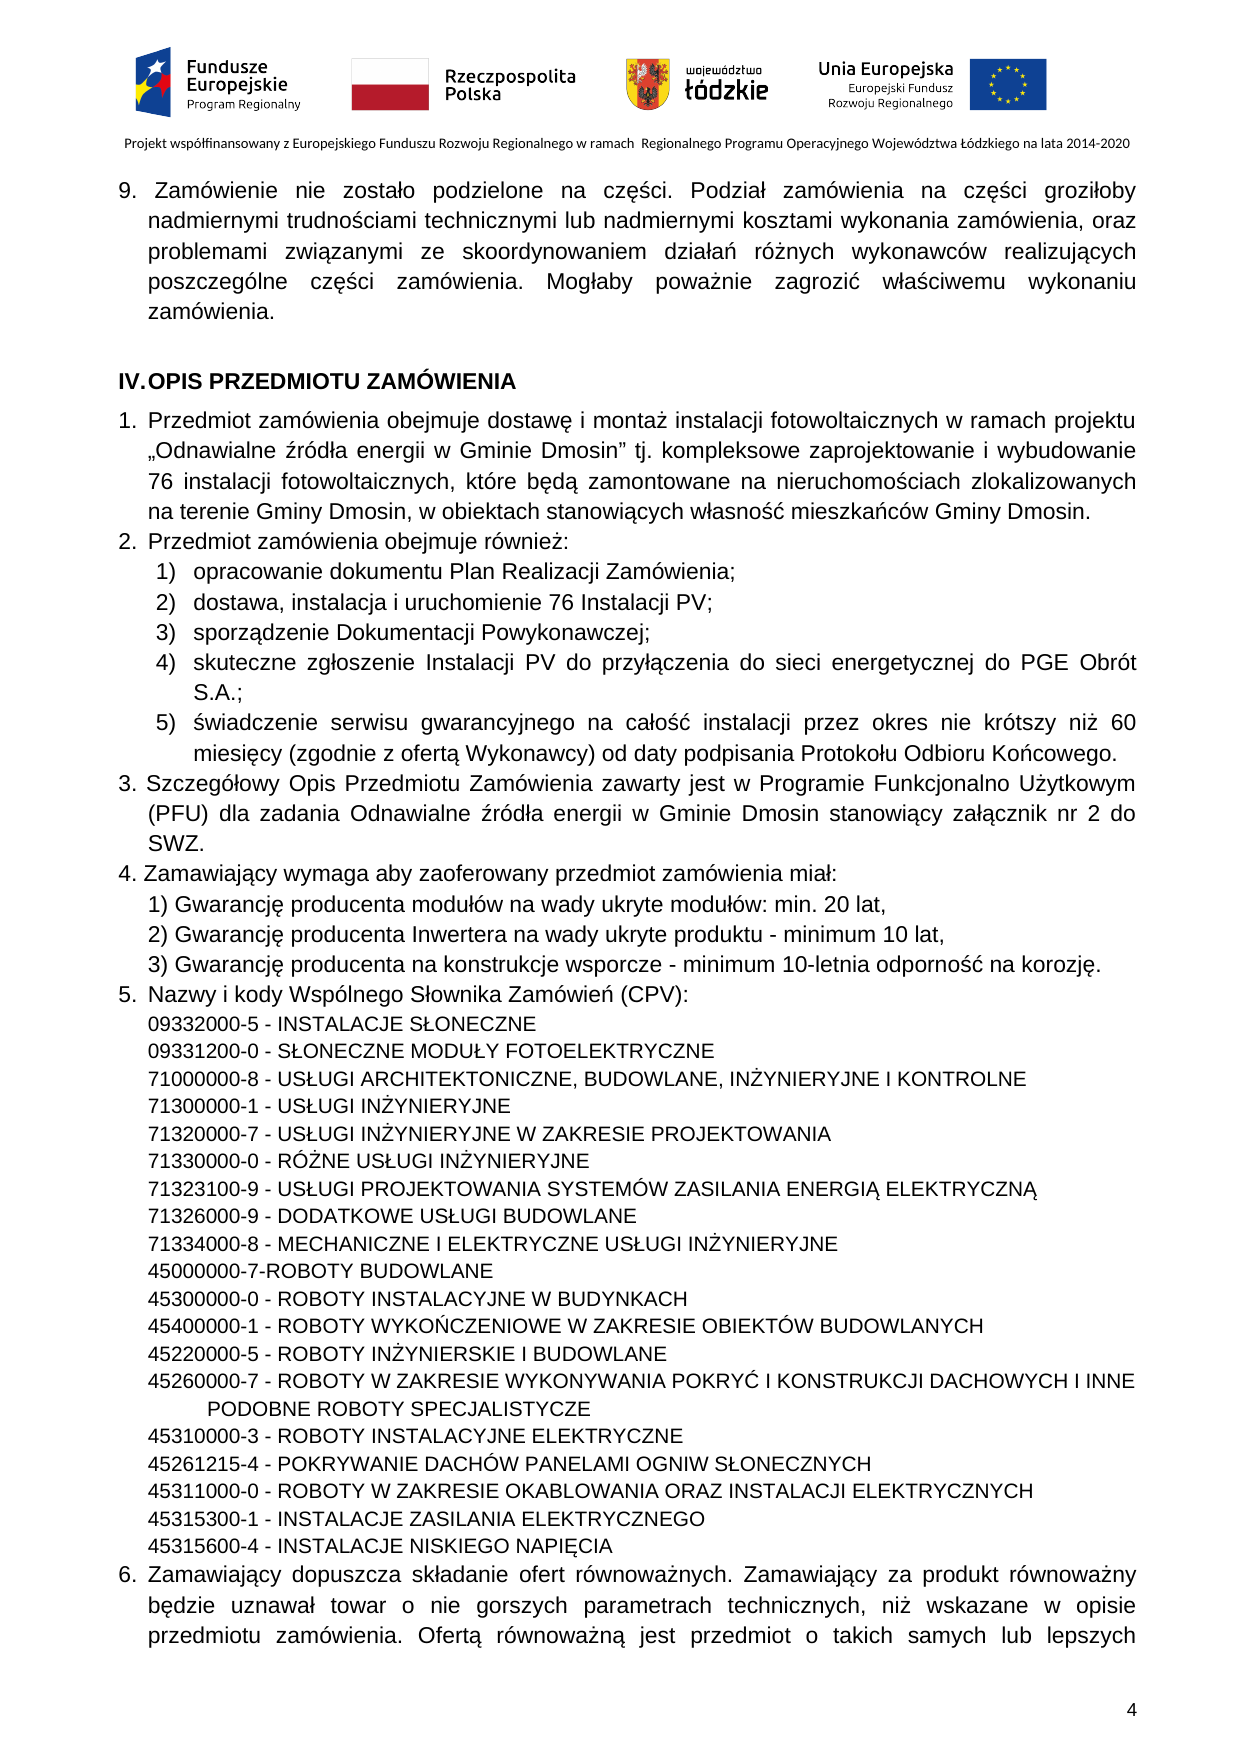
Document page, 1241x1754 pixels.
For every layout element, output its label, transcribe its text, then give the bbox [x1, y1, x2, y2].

text 71326000-9 - DODATKOWE USŁUGI BUDOWLANE [148, 1204, 1137, 1228]
text 71323100-9 - USŁUGI PROJEKTOWANIA SYSTEMÓW ZASILANIA ENERGIĄ ELEKTRYCZNĄ [148, 1176, 1137, 1200]
text 45315300-1 - INSTALACJE ZASILANIA ELEKTRYCZNEGO [148, 1506, 1137, 1530]
text 4. Zamawiający wymaga aby zaoferowany przedmiot zamówienia miał: [118, 860, 1137, 887]
text 09332000-5 - INSTALACJE SŁONECZNE [148, 1011, 1137, 1035]
list dostawa, instalacja i uruchomienie 76 Instalacji PV; [156, 588, 1137, 615]
list opracowanie dokumentu Plan Realizacji Zamówienia; [156, 558, 1137, 584]
text 9. Zamówienie nie zostało podzielone na części. Podział zamówienia na części groziłoby nadmiernymi trudnościami technicznymi lub nadmiernymi kosztami wykonania zamówienia, oraz problemami związanymi ze skoordynowaniem działań różnych wykonawców realizujących poszczególne części zamówienia. Mogłaby poważnie zagrozić właściwemu wykonaniu zamówienia. [118, 177, 1137, 324]
text 71300000-1 - USŁUGI INŻYNIERYJNE [148, 1094, 1137, 1118]
text 45400000-1 - ROBOTY WYKOŃCZENIOWE W ZAKRESIE OBIEKTÓW BUDOWLANYCH [148, 1314, 1137, 1338]
text 2) Gwarancję producenta Inwertera na wady ukryte produktu - minimum 10 lat, [148, 921, 1137, 947]
text 45311000-0 - ROBOTY W ZAKRESIE OKABLOWANIA ORAZ INSTALACJI ELEKTRYCZNYCH [148, 1479, 1137, 1503]
text 3. Szczegółowy Opis Przedmiotu Zamówienia zawarty jest w Programie Funkcjonalno Użytkowym (PFU) dla zadania Odnawialne źródła energii w Gminie Dmosin stanowiący załącznik nr 2 do SWZ. [118, 770, 1137, 856]
list sporządzenie Dokumentacji Powykonawczej; [156, 619, 1137, 645]
text 45260000-7 - ROBOTY W ZAKRESIE WYKONYWANIA POKRYĆ I KONSTRUKCJI DACHOWYCH I INNE PODOBNE ROBOTY SPECJALISTYCZE [148, 1369, 1137, 1420]
text 45315600-4 - INSTALACJE NISKIEGO NAPIĘCIA [148, 1534, 1137, 1558]
picture [118, 29, 1064, 135]
text 45000000-7-ROBOTY BUDOWLANE [148, 1259, 1137, 1283]
text 71000000-8 - USŁUGI ARCHITEKTONICZNE, BUDOWLANE, INŻYNIERYJNE I KONTROLNE [148, 1066, 1137, 1090]
text 5. Nazwy i kody Wspólnego Słownika Zamówień (CPV): [118, 981, 1137, 1007]
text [118, 1561, 1137, 1648]
list skuteczne zgłoszenie Instalacji PV do przyłączenia do sieci energetycznej do PGE Obrót S.A.; [156, 649, 1137, 705]
list Przedmiot zamówienia obejmuje dostawę i montaż instalacji fotowoltaicznych w ramach projektu „Odnawialne źródła energii w Gminie Dmosin” tj. kompleksowe zaprojektowanie i wybudowanie 76 instalacji fotowoltaicznych, które będą zamontowane na nieruchomościach zlokalizowanych na terenie Gminy Dmosin, w obiektach stanowiących własność mieszkańców Gminy Dmosin. [118, 407, 1137, 524]
text 71330000-0 - RÓŻNE USŁUGI INŻYNIERYJNE [148, 1149, 1137, 1173]
text 71320000-7 - USŁUGI INŻYNIERYJNE W ZAKRESIE PROJEKTOWANIA [148, 1121, 1137, 1145]
text 09331200-0 - SŁONECZNE MODUŁY FOTOELEKTRYCZNE [148, 1039, 1137, 1063]
text 45261215-4 - POKRYWANIE DACHÓW PANELAMI OGNIW SŁONECZNYCH [148, 1451, 1137, 1475]
list Przedmiot zamówienia obejmuje również: [118, 528, 1137, 554]
list świadczenie serwisu gwarancyjnego na całość instalacji przez okres nie krótszy niż 60 miesięcy (zgodnie z ofertą Wykonawcy) od daty podpisania Protokołu Odbioru Końcowego. [156, 709, 1137, 766]
text 45300000-0 - ROBOTY INSTALACYJNE W BUDYNKACH [148, 1286, 1137, 1310]
text 3) Gwarancję producenta na konstrukcje wsporcze - minimum 10-letnia odporność na korozję. [148, 951, 1137, 977]
text 45220000-5 - ROBOTY INŻYNIERSKIE I BUDOWLANE [148, 1341, 1137, 1365]
text IV. OPIS PRZEDMIOTU ZAMÓWIENIA [118, 368, 1137, 394]
text 1) Gwarancję producenta modułów na wady ukryte modułów: min. 20 lat, [148, 891, 1137, 917]
text 71334000-8 - MECHANICZNE I ELEKTRYCZNE USŁUGI INŻYNIERYJNE [148, 1231, 1137, 1255]
text 45310000-3 - ROBOTY INSTALACYJNE ELEKTRYCZNE [148, 1424, 1137, 1448]
